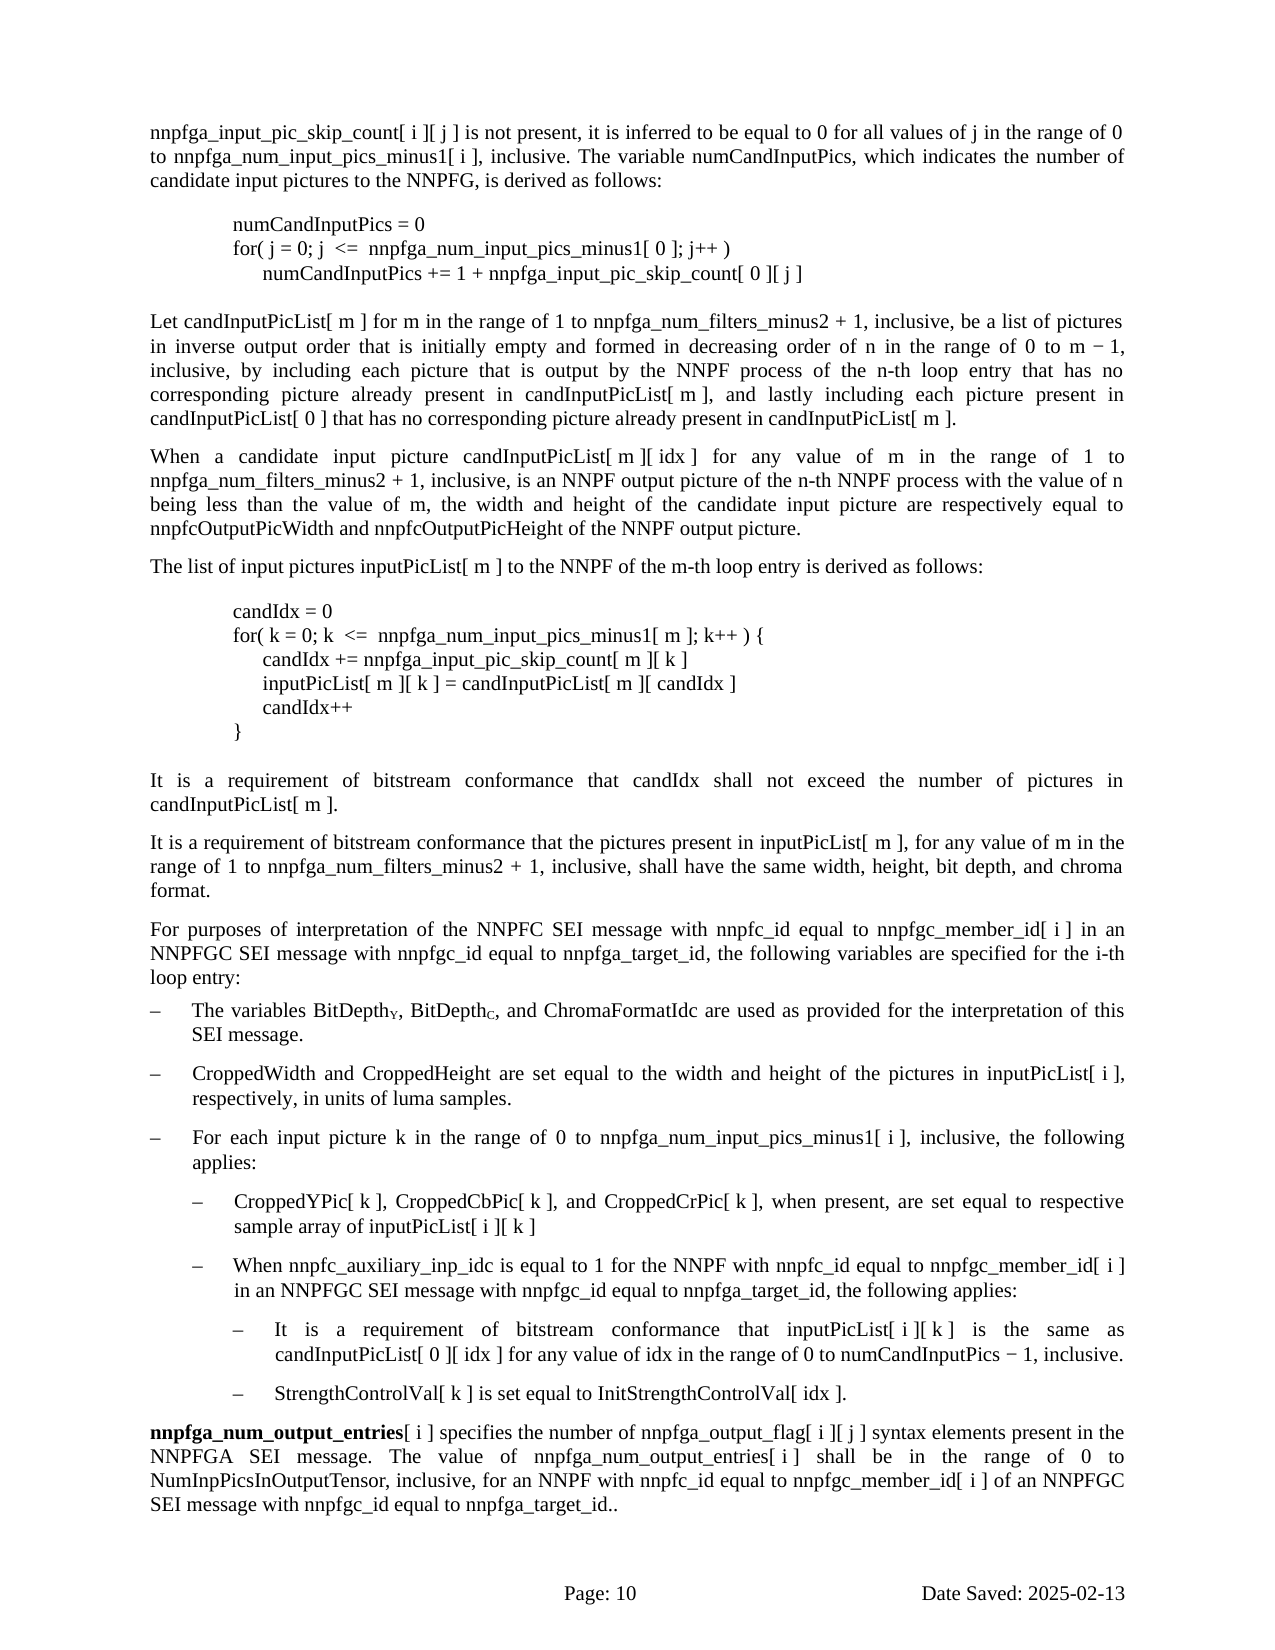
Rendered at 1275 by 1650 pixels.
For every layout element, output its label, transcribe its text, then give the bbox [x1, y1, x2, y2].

text It is a requirement of bitstream conformance that candIdx shall not exceed the number of pictures in candInputPicList[ m ]. [150, 768, 1125, 816]
text The list of input pictures inputPicList[ m ] to the NNPF of the m-th loop entry is derived as follows: [150, 554, 1125, 578]
text – When nnpfc_auxiliary_inp_idc is equal to 1 for the NNPF with nnpfc_id equal to nnpfgc_member_id[ i ] in an NNPFGC SEI message with nnpfgc_id equal to nnpfga_target_id, the following applies: [192, 1252, 1125, 1302]
text When a candidate input picture candInputPicList[ m ][ idx ] for any value of m in the range of 1 to nnpfga_num_filters_minus2 + 1, inclusive, is an NNPF output picture of the n-th NNPF process with the value of n being less than the value of m, the width and height of the candidate input picture are respectively equal to nnpfcOutputPicWidth and nnpfcOutputPicHeight of the NNPF output picture. [150, 444, 1125, 540]
text – For each input picture k in the range of 0 to nnpfga_num_input_pics_minus1[ i ], inclusive, the following applies: [150, 1124, 1125, 1174]
text nnpfga_num_output_entries[ i ] specifies the number of nnpfga_output_flag[ i ][ j ] syntax elements present in the NNPFGA SEI message. The value of nnpfga_num_output_entries[ i ] shall be in the range of 0 to NumInpPicsInOutputTensor, inclusive, for an NNPF with nnpfc_id equal to nnpfgc_member_id[ i ] of an NNPFGC SEI message with nnpfgc_id equal to nnpfga_target_id.. [150, 1420, 1125, 1516]
text – CroppedYPic[ k ], CroppedCbPic[ k ], and CroppedCrPic[ k ], when present, are set equal to respective sample array of inputPicList[ i ][ k ] [192, 1188, 1125, 1238]
text It is a requirement of bitstream conformance that the pictures present in inputPicList[ m ], for any value of m in the range of 1 to nnpfga_num_filters_minus2 + 1, inclusive, shall have the same width, height, bit depth, and chroma format. [150, 830, 1125, 902]
text numCandInputPics = 0 for( j = 0; j <= nnpfga_num_input_pics_minus1[ 0 ]; j++ ) numCandInputPics += 1 + nnpfga_input_pic_skip_count[ 0 ][ j ] (xx) [233, 212, 1125, 284]
text – StrengthControlVal[ k ] is set equal to InitStrengthControlVal[ idx ]. [233, 1381, 1125, 1406]
text candIdx = 0 for( k = 0; k <= nnpfga_num_input_pics_minus1[ m ]; k++ ) { candIdx += nnpfga_input_pic_skip_count[ m ][ k ] inputPicList[ m ][ k ] = candInputPicList[ m ][ candIdx ] (xx) candIdx++ } [233, 598, 1125, 743]
text For purposes of interpretation of the NNPFC SEI message with nnpfc_id equal to nnpfgc_member_id[ i ] in an NNPFGC SEI message with nnpfgc_id equal to nnpfga_target_id, the following variables are specified for the i-th loop entry: [150, 917, 1125, 989]
text Let candInputPicList[ m ] for m in the range of 1 to nnpfga_num_filters_minus2 + 1, inclusive, be a list of pictures in inverse output order that is initially empty and formed in decreasing order of n in the range of 0 to m − 1, inclusive, by including each picture that is output by the NNPF process of the n-th loop entry that has no corresponding picture already present in candInputPicList[ m ], and lastly including each picture present in candInputPicList[ 0 ] that has no corresponding picture already present in candInputPicList[ m ]. [150, 309, 1125, 430]
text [150, 120, 1125, 192]
text – CroppedWidth and CroppedHeight are set equal to the width and height of the pictures in inputPicList[ i ], respectively, in units of luma samples. [150, 1060, 1125, 1110]
text – It is a requirement of bitstream conformance that inputPicList[ i ][ k ] is the same as candInputPicList[ 0 ][ idx ] for any value of idx in the range of 0 to numCandInputPics − 1, inclusive. [233, 1317, 1125, 1367]
text – The variables BitDepthY, BitDepthC, and ChromaFormatIdc are used as provided for the interpretation of this SEI message. [150, 998, 1125, 1046]
